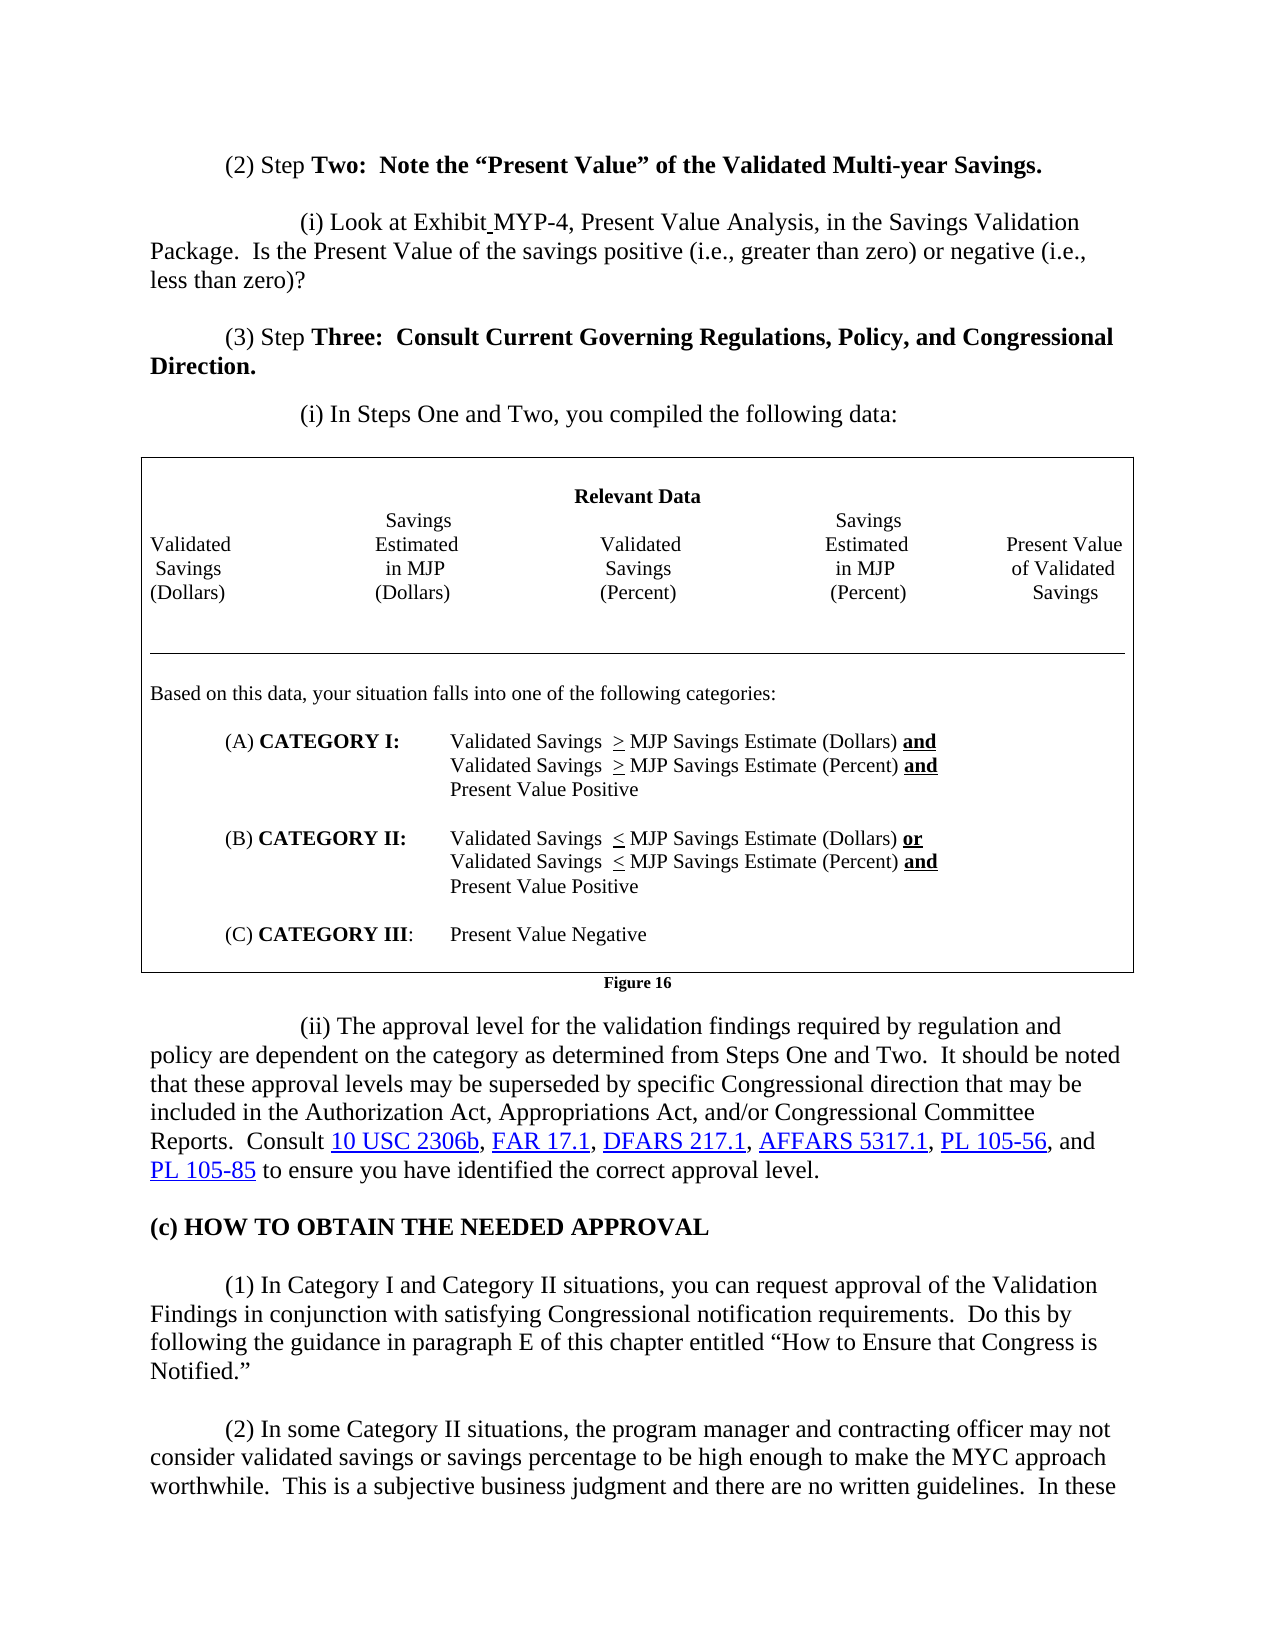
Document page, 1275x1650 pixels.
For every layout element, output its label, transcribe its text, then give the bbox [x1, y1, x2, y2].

list Present Value Positive [150, 873, 1125, 898]
list (2) Step Two: Note the “Present Value” of the Validated Multi-year Savings. [150, 150, 1125, 179]
subtitle Relevant Data [150, 484, 1125, 508]
text (A) CATEGORY I: Validated Savings > MJP Savings Estimate (Dollars) and [150, 729, 1125, 753]
list Validated Estimated Validated Estimated Present Value [150, 532, 1125, 556]
list Present Value Positive [150, 777, 1125, 801]
list Validated Savings > MJP Savings Estimate (Percent) and [150, 753, 1125, 777]
list (i) Look at Exhibit MYP-4, Present Value Analysis, in the Savings Validation Package. Is the Present Value of the savings positive (i.e., greater than zero) or negative (i.e., less than zero)? [150, 207, 1125, 294]
list Figure 16 [150, 973, 1125, 992]
list Savings in MJP Savings in MJP of Validated [150, 556, 1125, 580]
text (B) CATEGORY II: Validated Savings < MJP Savings Estimate (Dollars) or [150, 825, 1125, 849]
list (1) In Category I and Category II situations, you can request approval of the Validation Findings in conjunction with satisfying Congressional notification requirements. Do this by following the guidance in paragraph E of this chapter entitled “How to Ensure that Congress is Notified.” [150, 1270, 1125, 1385]
list Savings Savings [150, 508, 1125, 532]
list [150, 1414, 1125, 1500]
list Validated Savings < MJP Savings Estimate (Percent) and [150, 849, 1125, 873]
list (c) HOW TO OBTAIN THE NEEDED APPROVAL [150, 1212, 1125, 1241]
list (Dollars) (Dollars) (Percent) (Percent) Savings [150, 580, 1125, 604]
text (C) CATEGORY III: Present Value Negative [150, 922, 1125, 946]
list (ii) The approval level for the validation findings required by regulation and policy are dependent on the category as determined from Steps One and Two. It should be noted that these approval levels may be superseded by specific Congressional direction that may be included in the Authorization Act, Appropriations Act, and/or Congressional Committee Reports. Consult 10 USC 2306b, FAR 17.1, DFARS 217.1, AFFARS 5317.1, PL 105-56, and PL 105-85 to ensure you have identified the correct approval level. [150, 1011, 1125, 1184]
list (3) Step Three: Consult Current Governing Regulations, Policy, and Congressional Direction. [150, 322, 1125, 380]
list Based on this data, your situation falls into one of the following categories: [150, 681, 1125, 705]
list (i) In Steps One and Two, you compiled the following data: [225, 399, 1125, 428]
